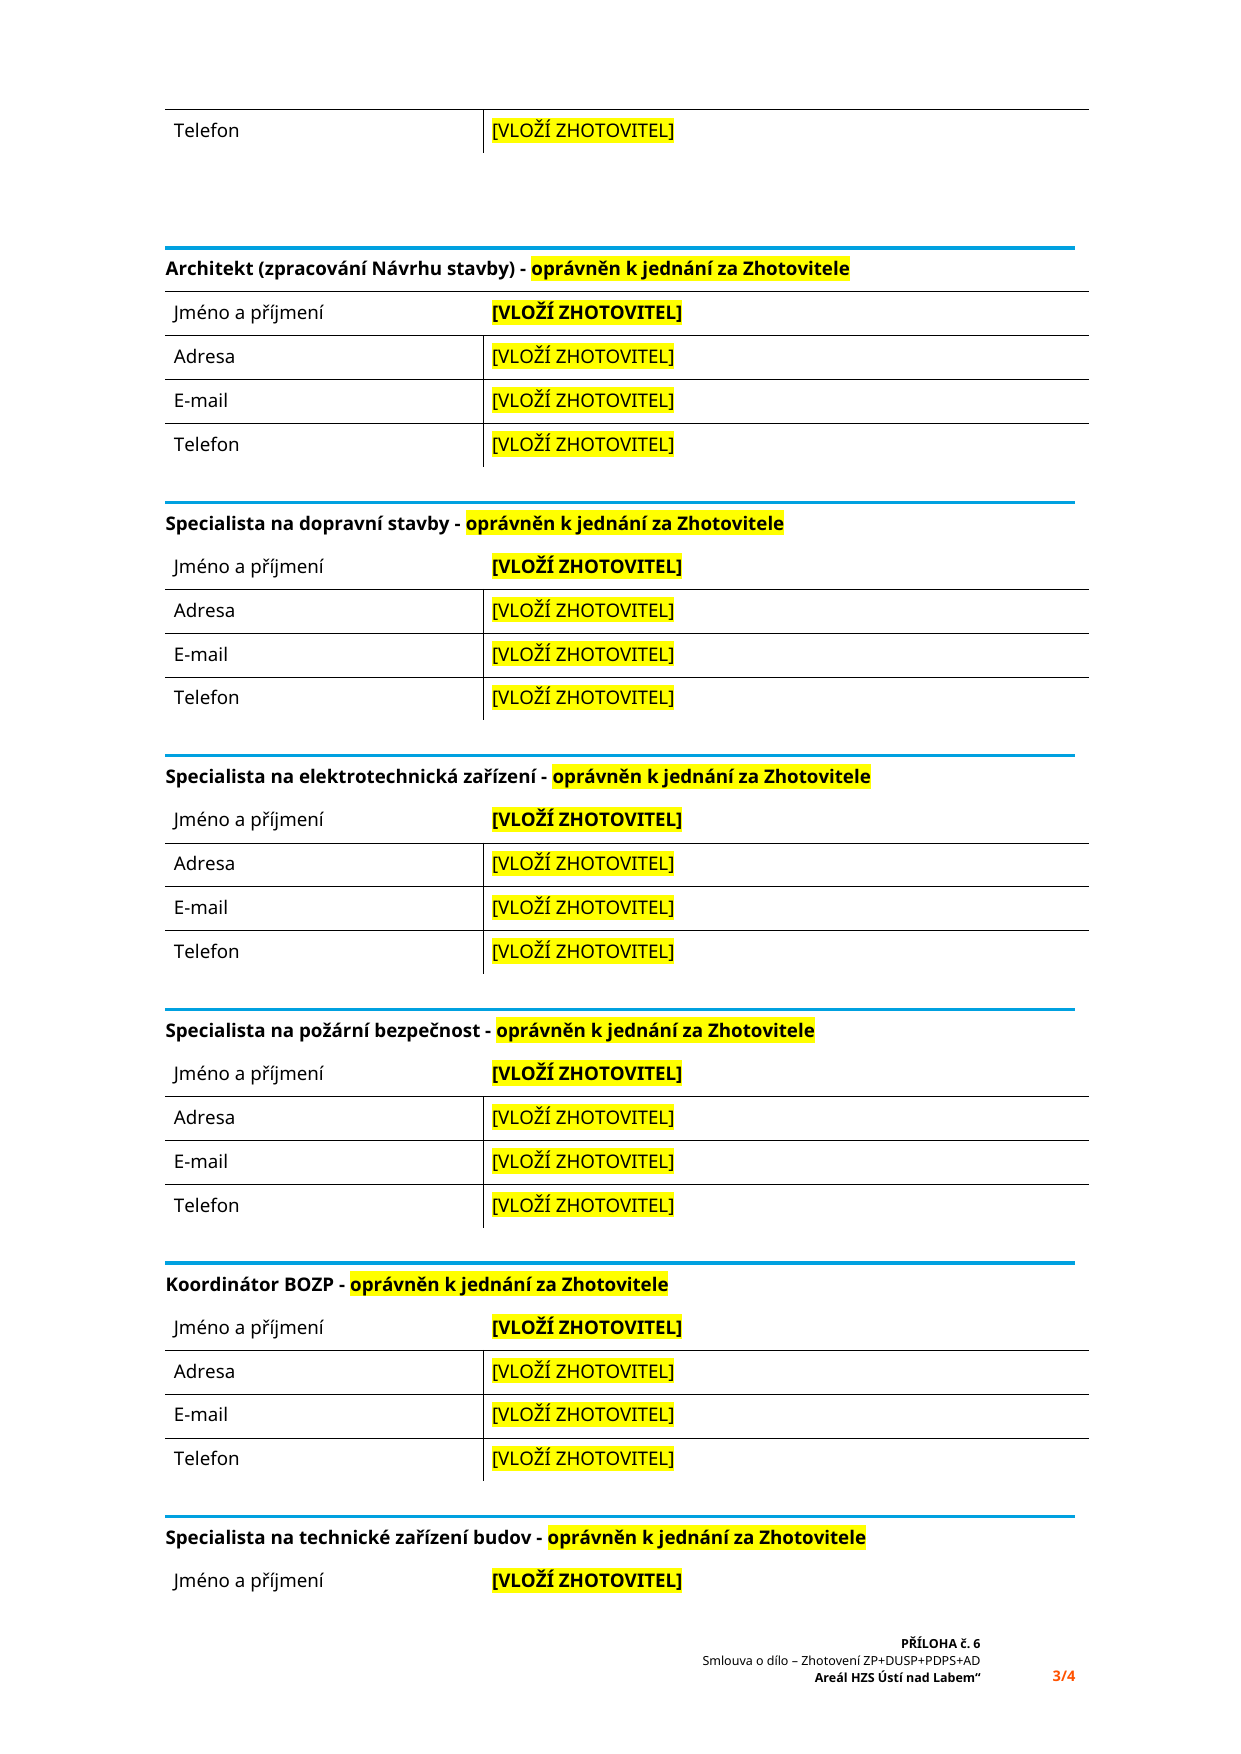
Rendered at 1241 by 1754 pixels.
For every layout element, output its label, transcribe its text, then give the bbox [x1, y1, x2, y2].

text Specialista na technické zařízení budov - oprávněn k jednání za Zhotovitele [165, 1518, 1075, 1550]
table_cell [VLOŽÍ ZHOTOVITEL] [484, 678, 1089, 720]
table_header Jméno a příjmení [165, 1560, 484, 1599]
table_cell Telefon [165, 931, 483, 974]
table_cell Adresa [165, 336, 483, 379]
table_header Jméno a příjmení [165, 799, 484, 842]
table_cell [VLOŽÍ ZHOTOVITEL] [484, 1141, 1089, 1184]
table_cell Adresa [165, 1097, 483, 1140]
table_header [VLOŽÍ ZHOTOVITEL] [484, 292, 1089, 335]
table_cell [VLOŽÍ ZHOTOVITEL] [484, 336, 1089, 379]
text Specialista na dopravní stavby - oprávněn k jednání za Zhotovitele [165, 504, 1075, 535]
table_cell Adresa [165, 844, 483, 886]
table_cell E-mail [165, 887, 483, 930]
table_cell Telefon [165, 110, 483, 153]
table_cell Telefon [165, 1185, 483, 1228]
table_cell [VLOŽÍ ZHOTOVITEL] [484, 110, 1089, 153]
table_cell [VLOŽÍ ZHOTOVITEL] [484, 931, 1089, 974]
text Architekt (zpracování Návrhu stavby) - oprávněn k jednání za Zhotovitele [165, 250, 1075, 281]
table_cell Adresa [165, 590, 483, 633]
text Koordinátor BOZP - oprávněn k jednání za Zhotovitele [165, 1265, 1075, 1296]
table_cell [VLOŽÍ ZHOTOVITEL] [484, 1185, 1089, 1228]
table_header [VLOŽÍ ZHOTOVITEL] [484, 1560, 1089, 1599]
table_cell E-mail [165, 634, 483, 676]
table_header Jméno a příjmení [165, 1306, 484, 1350]
table_cell [VLOŽÍ ZHOTOVITEL] [484, 1097, 1089, 1140]
table_cell Telefon [165, 678, 483, 720]
table_header Jméno a příjmení [165, 1053, 484, 1096]
table_header [VLOŽÍ ZHOTOVITEL] [484, 799, 1089, 842]
table_header Jméno a příjmení [165, 545, 484, 589]
table_header [VLOŽÍ ZHOTOVITEL] [484, 1053, 1089, 1096]
table_header Jméno a příjmení [165, 292, 484, 335]
table_cell [VLOŽÍ ZHOTOVITEL] [484, 634, 1089, 676]
text Specialista na elektrotechnická zařízení - oprávněn k jednání za Zhotovitele [165, 757, 1075, 789]
table_cell [VLOŽÍ ZHOTOVITEL] [484, 590, 1089, 633]
table_cell [VLOŽÍ ZHOTOVITEL] [484, 1395, 1089, 1437]
table_cell E-mail [165, 380, 483, 423]
table_cell E-mail [165, 1141, 483, 1184]
table_cell [VLOŽÍ ZHOTOVITEL] [484, 887, 1089, 930]
table_cell [VLOŽÍ ZHOTOVITEL] [484, 380, 1089, 423]
table_cell [VLOŽÍ ZHOTOVITEL] [484, 1351, 1089, 1393]
table_cell Telefon [165, 424, 483, 467]
table_header [VLOŽÍ ZHOTOVITEL] [484, 1306, 1089, 1350]
table_cell Telefon [165, 1439, 483, 1481]
table_header [VLOŽÍ ZHOTOVITEL] [484, 545, 1089, 589]
table_cell [VLOŽÍ ZHOTOVITEL] [484, 1439, 1089, 1481]
text Specialista na požární bezpečnost - oprávněn k jednání za Zhotovitele [165, 1011, 1075, 1043]
table_cell E-mail [165, 1395, 483, 1437]
table_cell [VLOŽÍ ZHOTOVITEL] [484, 424, 1089, 467]
table_cell [VLOŽÍ ZHOTOVITEL] [484, 844, 1089, 886]
table_cell Adresa [165, 1351, 483, 1393]
